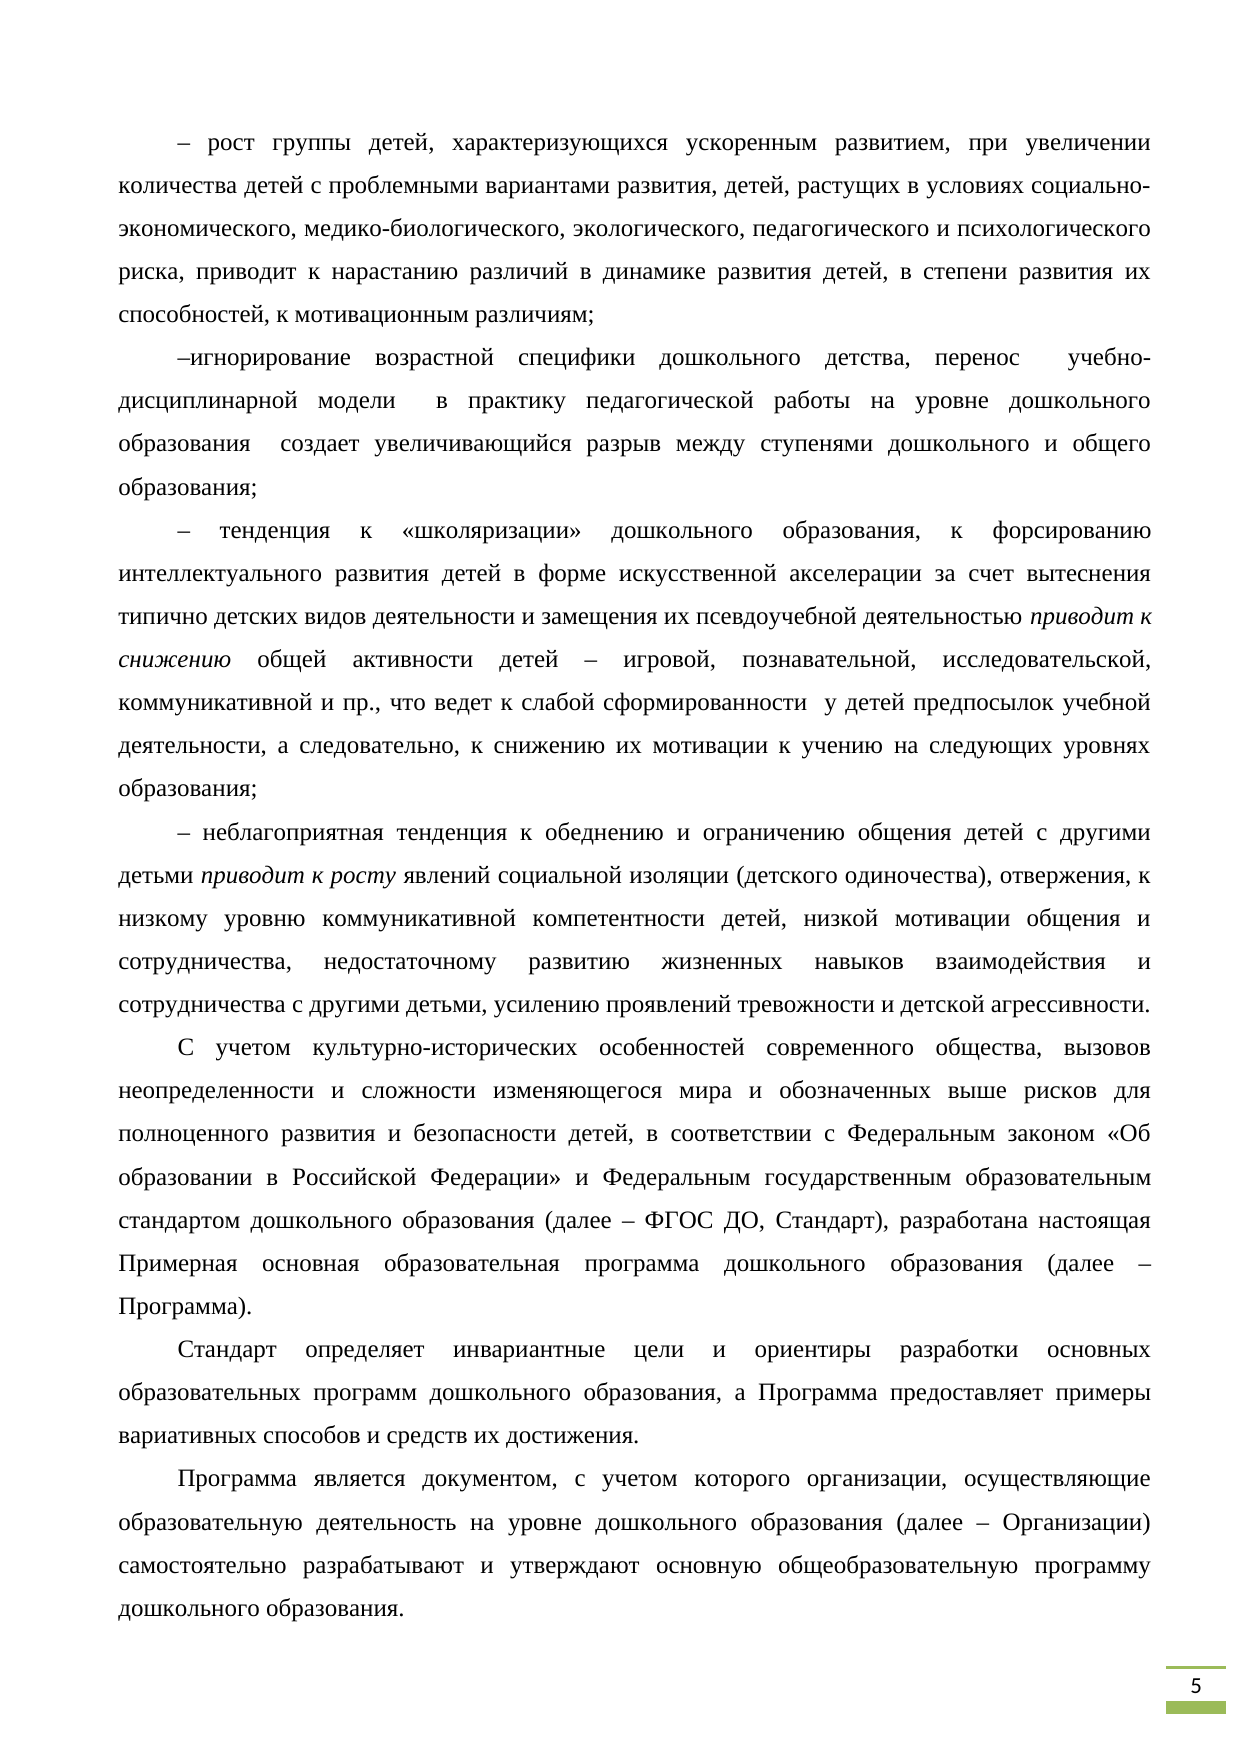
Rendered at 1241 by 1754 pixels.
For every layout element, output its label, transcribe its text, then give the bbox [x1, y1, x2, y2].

text – рост группы детей, характеризующихся ускоренным развитием, при увеличении количества детей с проблемными вариантами развития, детей, растущих в условиях социально-экономического, медико-биологического, экологического, педагогического и психологического риска, приводит к нарастанию различий в динамике развития детей, в степени развития их способностей, к мотивационным различиям; [118, 127, 1152, 328]
text – тенденция к «школяризации» дошкольного образования, к форсированию интеллектуального развития детей в форме искусственной акселерации за счет вытеснения типично детских видов деятельности и замещения их псевдоучебной деятельностью приводит к снижению общей активности детей – игровой, познавательной, исследовательской, коммуникативной и пр., что ведет к слабой сформированности у детей предпосылок учебной деятельности, а следовательно, к снижению их мотивации к учению на следующих уровнях образования; [118, 515, 1152, 802]
text С учетом культурно-исторических особенностей современного общества, вызовов неопределенности и сложности изменяющегося мира и обозначенных выше рисков для полноценного развития и безопасности детей, в соответствии с Федеральным законом «Об образовании в Российской Федерации» и Федеральным государственным образовательным стандартом дошкольного образования (далее – ФГОС ДО, Стандарт), разработана настоящая Примерная основная образовательная программа дошкольного образования (далее – Программа). [118, 1032, 1152, 1320]
text Программа является документом, с учетом которого организации, осуществляющие образовательную деятельность на уровне дошкольного образования (далее – Организации) самостоятельно разрабатывают и утверждают основную общеобразовательную программу дошкольного образования. [118, 1463, 1152, 1622]
text – неблагоприятная тенденция к обеднению и ограничению общения детей с другими детьми приводит к росту явлений социальной изоляции (детского одиночества), отвержения, к низкому уровню коммуникативной компетентности детей, низкой мотивации общения и сотрудничества, недостаточному развитию жизненных навыков взаимодействия и сотрудничества с другими детьми, усилению проявлений тревожности и детской агрессивности. [118, 817, 1152, 1018]
text –игнорирование возрастной специфики дошкольного детства, перенос учебно-дисциплинарной модели в практику педагогической работы на уровне дошкольного образования создает увеличивающийся разрыв между ступенями дошкольного и общего образования; [118, 342, 1152, 500]
text Стандарт определяет инвариантные цели и ориентиры разработки основных образовательных программ дошкольного образования, а Программа предоставляет примеры вариативных способов и средств их достижения. [118, 1334, 1152, 1449]
